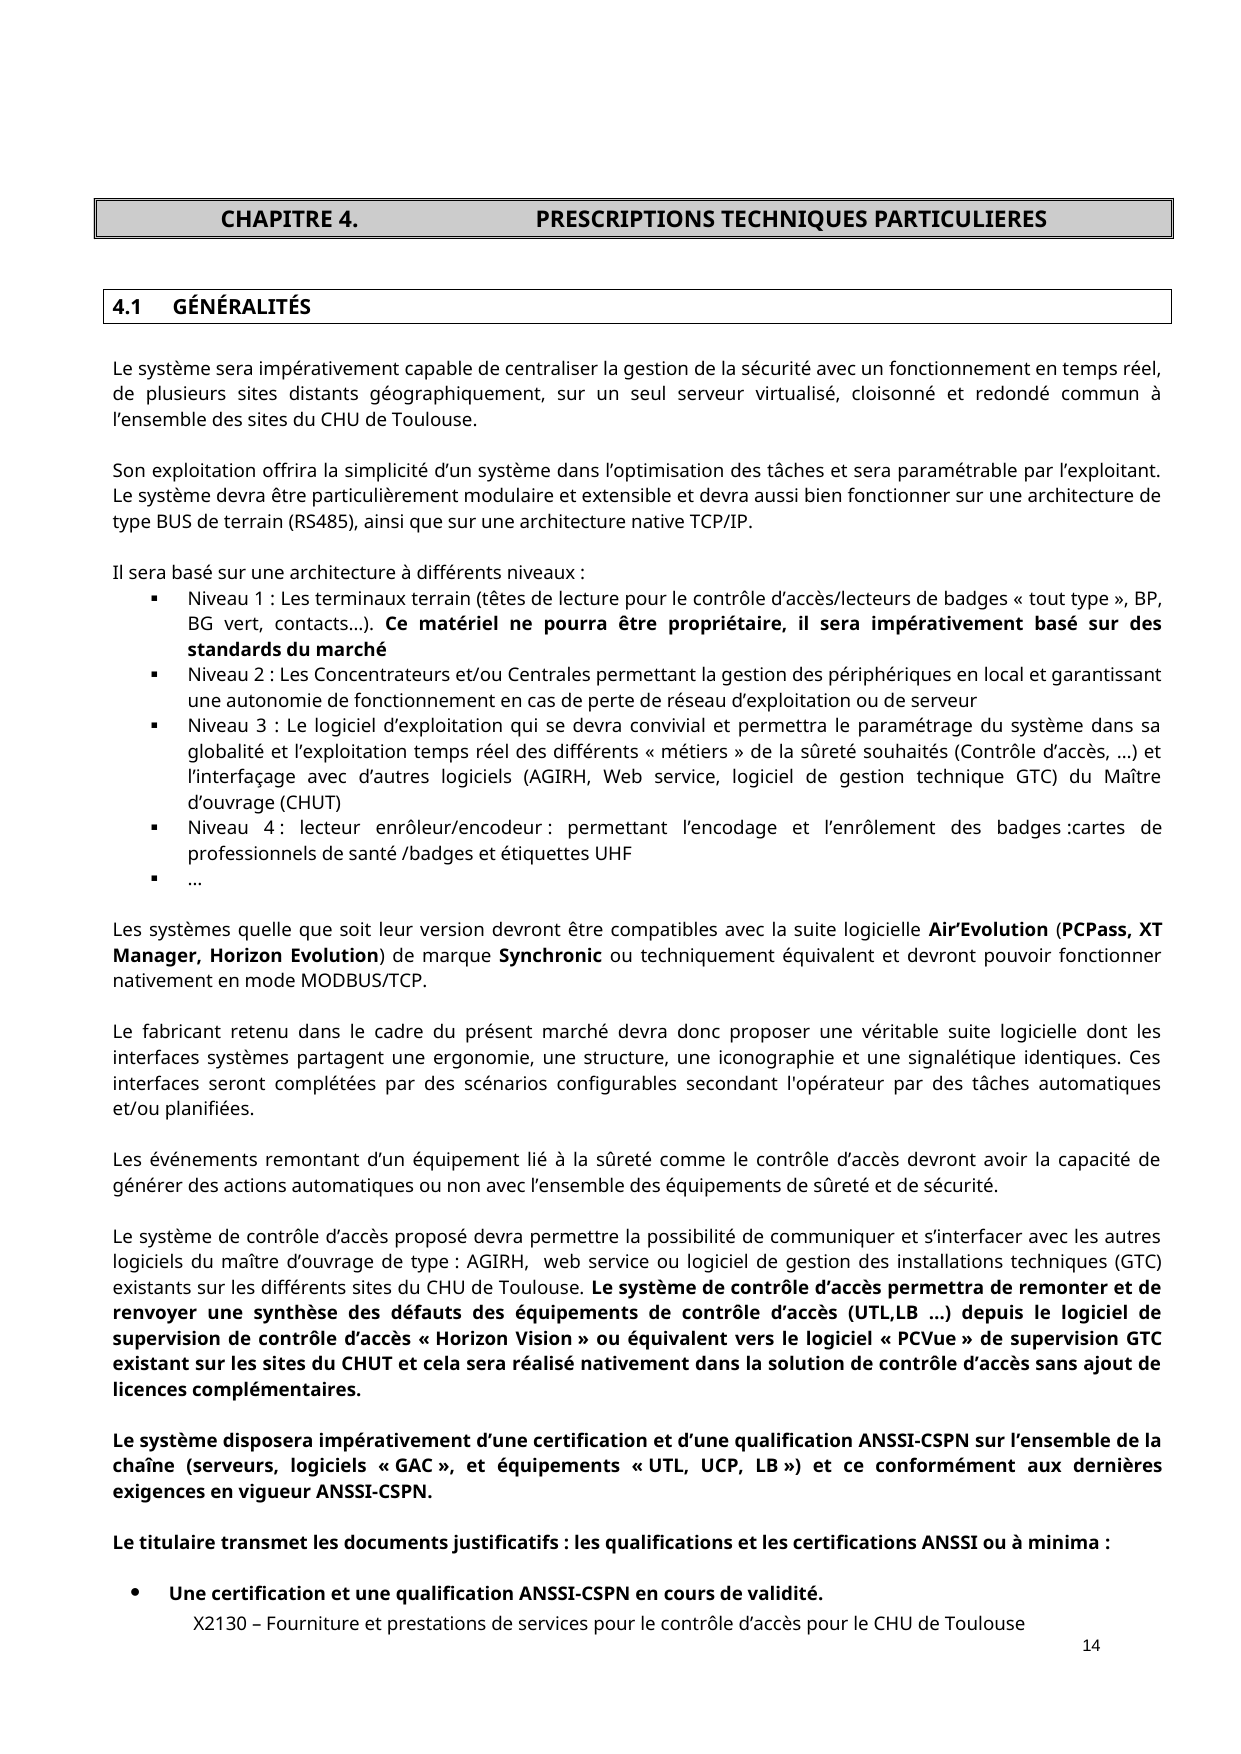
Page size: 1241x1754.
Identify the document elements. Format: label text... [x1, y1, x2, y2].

list Niveau 4 : lecteur enrôleur/encodeur : permettant l’encodage et l’enrôlement des badges :cartes de professionnels de santé /badges et étiquettes UHF [150, 814, 1162, 866]
subtitle PRESCRIPTIONS TECHNIQUES PARTICULIERES [97, 201, 1171, 236]
text Les événements remontant d’un équipement lié à la sûreté comme le contrôle d’accès devront avoir la capacité de générer des actions automatiques ou non avec l’ensemble des équipements de sûreté et de sécurité. [112, 1146, 1162, 1197]
list Une certification et une qualification ANSSI-CSPN en cours de validité. [131, 1580, 1162, 1606]
text Le titulaire transmet les documents justificatifs : les qualifications et les certifications ANSSI ou à minima : [112, 1529, 1162, 1555]
text Le système disposera impérativement d’une certification et d’une qualification ANSSI-CSPN sur l’ensemble de la chaîne (serveurs, logiciels « GAC », et équipements « UTL, UCP, LB ») et ce conformément aux dernières exigences en vigueur ANSSI-CSPN. [112, 1427, 1162, 1504]
text Le système sera impérativement capable de centraliser la gestion de la sécurité avec un fonctionnement en temps réel, de plusieurs sites distants géographiquement, sur un seul serveur virtualisé, cloisonné et redondé commun à l’ensemble des sites du CHU de Toulouse. [112, 355, 1162, 432]
text Il sera basé sur une architecture à différents niveaux : [112, 559, 1162, 585]
text Son exploitation offrira la simplicité d’un système dans l’optimisation des tâches et sera paramétrable par l’exploitant. Le système devra être particulièrement modulaire et extensible et devra aussi bien fonctionner sur une architecture de type BUS de terrain (RS485), ainsi que sur une architecture native TCP/IP. [112, 457, 1162, 534]
list … [150, 866, 1162, 891]
list Niveau 2 : Les Concentrateurs et/ou Centrales permettant la gestion des périphériques en local et garantissant une autonomie de fonctionnement en cas de perte de réseau d’exploitation ou de serveur [150, 661, 1162, 712]
list Niveau 1 : Les terminaux terrain (têtes de lecture pour le contrôle d’accès/lecteurs de badges « tout type », BP, BG vert, contacts…). Ce matériel ne pourra être propriétaire, il sera impérativement basé sur des standards du marché [150, 585, 1162, 661]
text Le système de contrôle d’accès proposé devra permettre la possibilité de communiquer et s’interfacer avec les autres logiciels du maître d’ouvrage de type : AGIRH, web service ou logiciel de gestion des installations techniques (GTC) existants sur les différents sites du CHU de Toulouse. Le système de contrôle d’accès permettra de remonter et de renvoyer une synthèse des défauts des équipements de contrôle d’accès (UTL,LB …) depuis le logiciel de supervision de contrôle d’accès « Horizon Vision » ou équivalent vers le logiciel « PCVue » de supervision GTC existant sur les sites du CHUT et cela sera réalisé nativement dans la solution de contrôle d’accès sans ajout de licences complémentaires. [112, 1223, 1162, 1402]
subtitle Généralités [104, 290, 1171, 323]
text Le fabricant retenu dans le cadre du présent marché devra donc proposer une véritable suite logicielle dont les interfaces systèmes partagent une ergonomie, une structure, une iconographie et une signalétique identiques. Ces interfaces seront complétées par des scénarios configurables secondant l'opérateur par des tâches automatiques et/ou planifiées. [112, 1019, 1162, 1121]
list Niveau 3 : Le logiciel d’exploitation qui se devra convivial et permettra le paramétrage du système dans sa globalité et l’exploitation temps réel des différents « métiers » de la sûreté souhaités (Contrôle d’accès, …) et l’interfaçage avec d’autres logiciels (AGIRH, Web service, logiciel de gestion technique GTC) du Maître d’ouvrage (CHUT) [150, 712, 1162, 814]
text Les systèmes quelle que soit leur version devront être compatibles avec la suite logicielle Air’Evolution (PCPass, XT Manager, Horizon Evolution) de marque Synchronic ou techniquement équivalent et devront pouvoir fonctionner nativement en mode MODBUS/TCP. [112, 917, 1162, 993]
